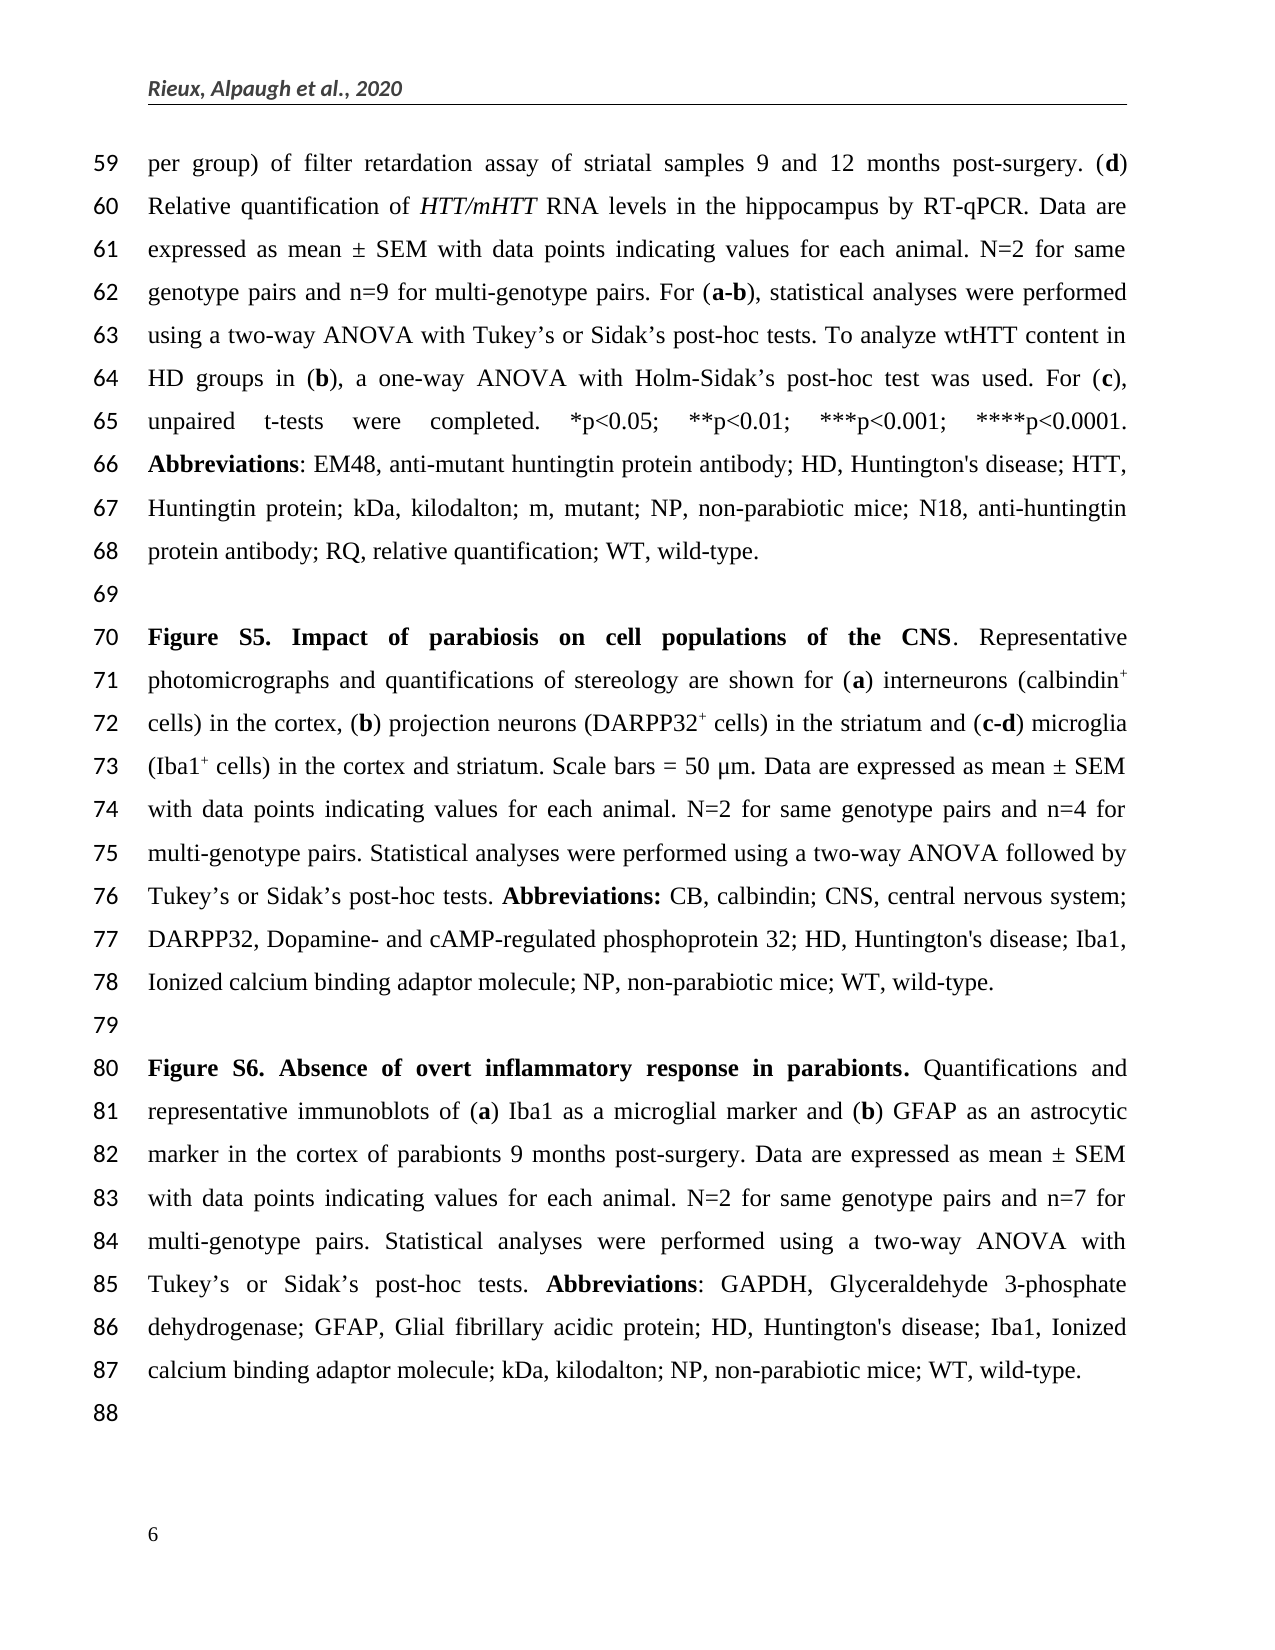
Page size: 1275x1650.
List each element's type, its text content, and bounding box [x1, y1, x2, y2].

text Figure S5. Impact of parabiosis on cell populations of the CNS. Representative photomicrographs and quantifications of stereology are shown for (a) interneurons (calbindin+ cells) in the cortex, (b) projection neurons (DARPP32+ cells) in the striatum and (c-d) microglia (Iba1+ cells) in the cortex and striatum. Scale bars = 50 μm. Data are expressed as mean ± SEM with data points indicating values for each animal. N=2 for same genotype pairs and n=4 for multi-genotype pairs. Statistical analyses were performed using a two-way ANOVA followed by Tukey’s or Sidak’s post-hoc tests. Abbreviations: CB, calbindin; CNS, central nervous system; DARPP32, Dopamine- and cAMP-regulated phosphoprotein 32; HD, Huntington's disease; Iba1, Ionized calcium binding adaptor molecule; NP, non-parabiotic mice; WT, wild-type. [148, 622, 1127, 996]
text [148, 148, 1127, 564]
text Figure S6. Absence of overt inflammatory response in parabionts. Quantifications and representative immunoblots of (a) Iba1 as a microglial marker and (b) GFAP as an astrocytic marker in the cortex of parabionts 9 months post-surgery. Data are expressed as mean ± SEM with data points indicating values for each animal. N=2 for same genotype pairs and n=7 for multi-genotype pairs. Statistical analyses were performed using a two-way ANOVA with Tukey’s or Sidak’s post-hoc tests. Abbreviations: GAPDH, Glyceraldehyde 3-phosphate dehydrogenase; GFAP, Glial fibrillary acidic protein; HD, Huntington's disease; Iba1, Ionized calcium binding adaptor molecule; kDa, kilodalton; NP, non-parabiotic mice; WT, wild-type. [148, 1053, 1127, 1384]
